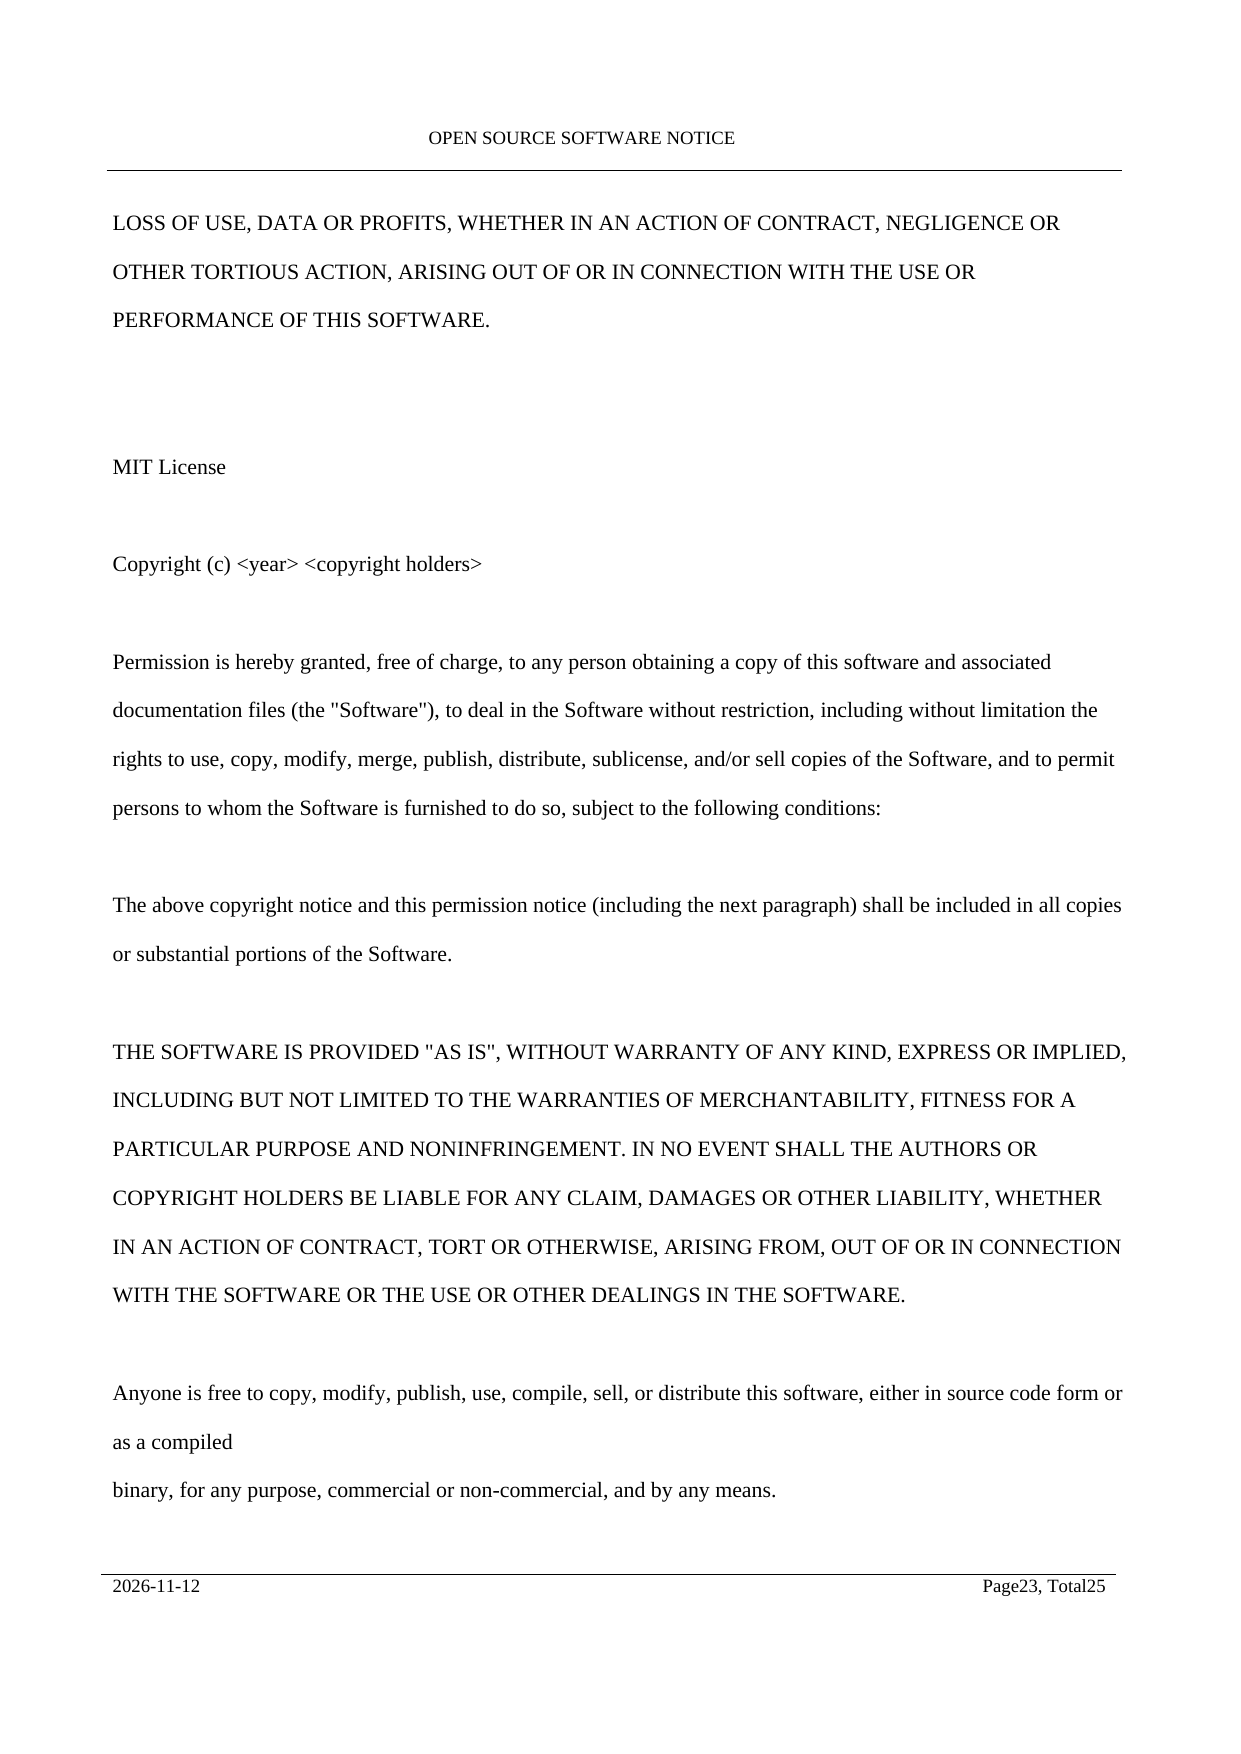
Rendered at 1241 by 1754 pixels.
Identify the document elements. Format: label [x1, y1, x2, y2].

text [112, 206, 1128, 1506]
